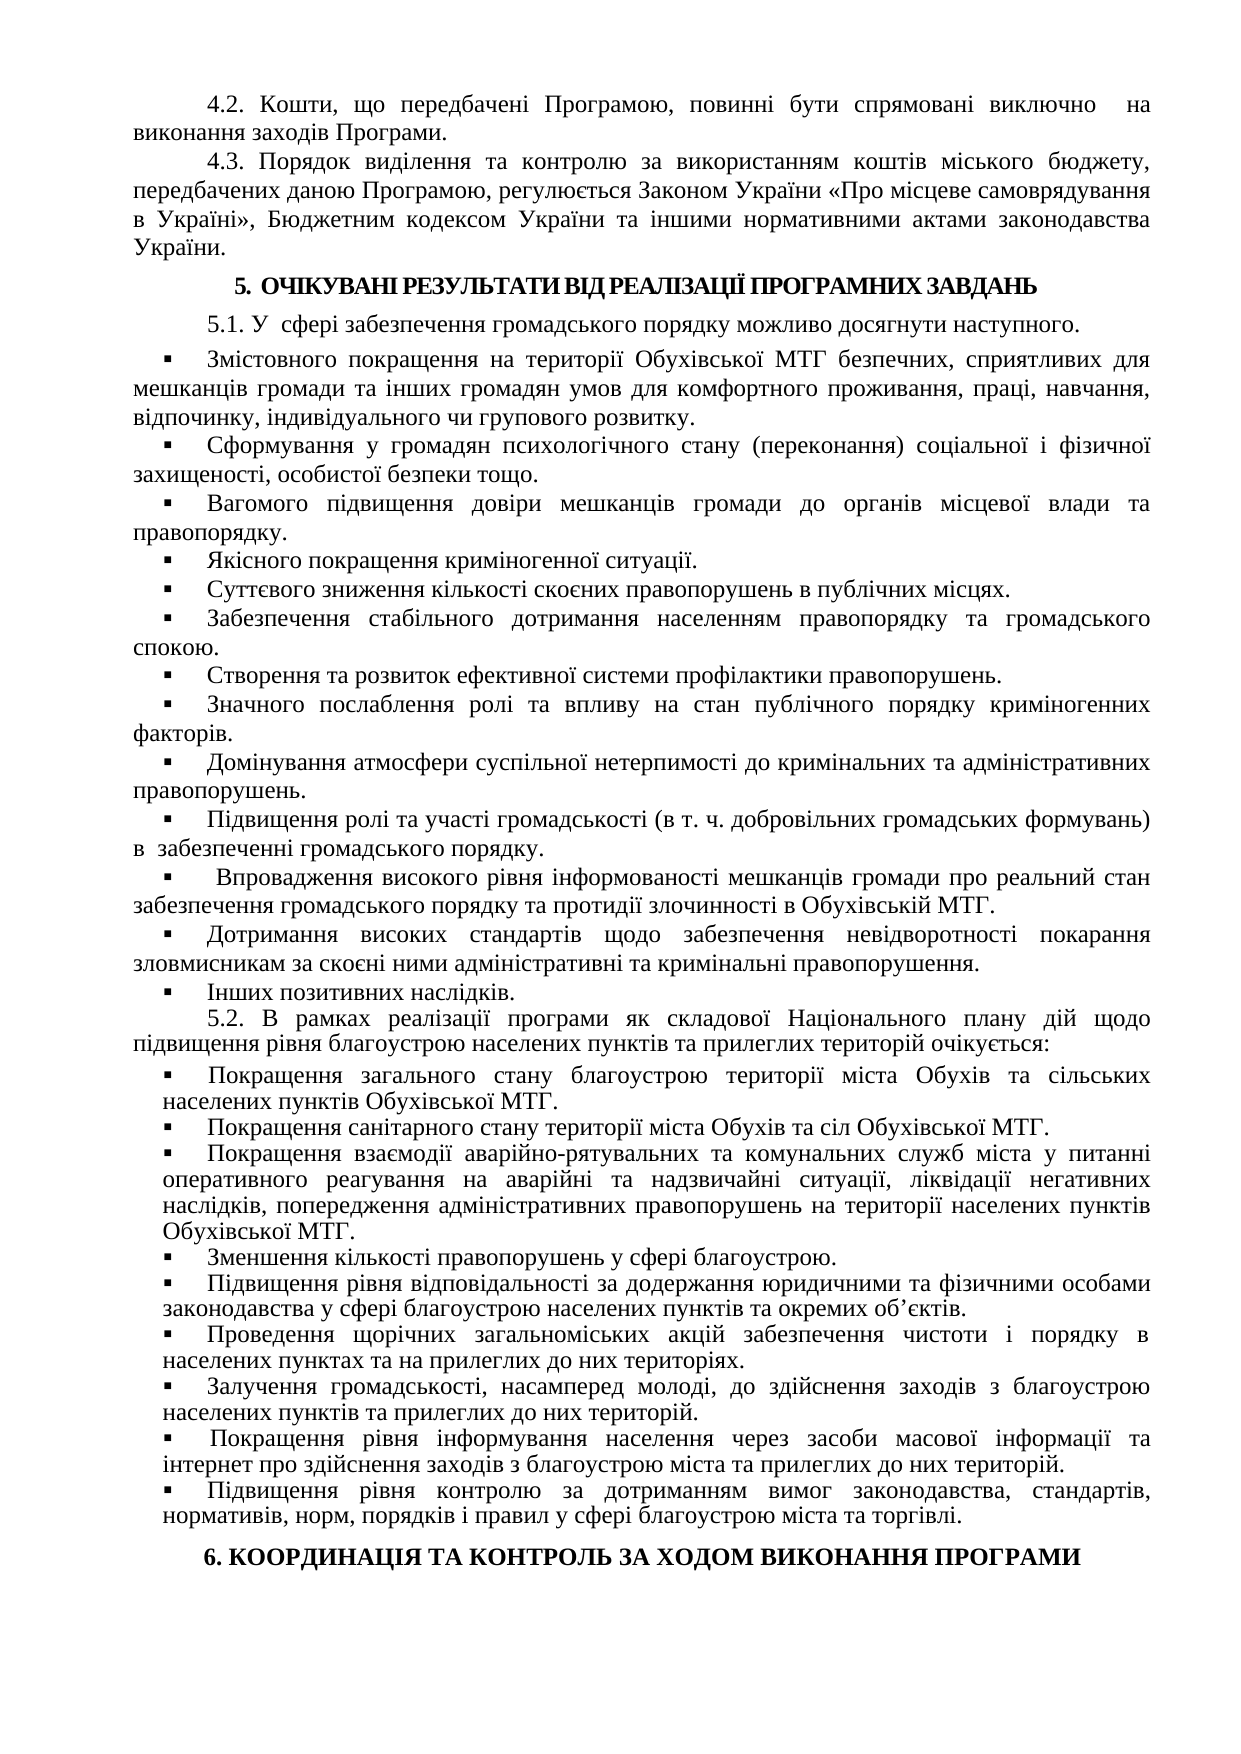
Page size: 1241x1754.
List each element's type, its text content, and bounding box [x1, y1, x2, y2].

list Зменшення кількості правопорушень у сфері благоустрою. [162, 1244, 1152, 1270]
list Покращення загального стану благоустрою території міста Обухів та сільських населених пунктів Обухівської МТГ. [162, 1063, 1152, 1115]
list Підвищення ролі та участі громадськості (в т. ч. добровільних громадських формувань) в забезпеченні громадського порядку. [133, 804, 1152, 862]
list Покращення санітарного стану території міста Обухів та сіл Обухівської МТГ. [162, 1115, 1152, 1141]
list Проведення щорічних загальноміських акцій забезпечення чистоти і порядку в населених пунктах та на прилеглих до них територіях. [162, 1322, 1150, 1374]
list Інших позитивних наслідків. [133, 977, 1152, 1005]
list Підвищення рівня контролю за дотриманням вимог законодавства, стандартів, нормативів, норм, порядків і правил у сфері благоустрою міста та торгівлі. [162, 1477, 1152, 1529]
list Створення та розвиток ефективної системи профілактики правопорушень. [133, 660, 1152, 689]
text 6. КООРДИНАЦІЯ ТА КОНТРОЛЬ ЗА ХОДОМ ВИКОНАННЯ ПРОГРАМИ [133, 1542, 1152, 1571]
list Покращення рівня інформування населення через засоби масової інформації та інтернет про здійснення заходів з благоустрою міста та прилеглих до них територій. [162, 1426, 1152, 1477]
list Покращення взаємодії аварійно-рятувальних та комунальних служб міста у питанні оперативного реагування на аварійні та надзвичайні ситуації, ліквідації негативних наслідків, попередження адміністративних правопорушень на території населених пунктів Обухівської МТГ. [162, 1141, 1152, 1244]
list Значного послаблення ролі та впливу на стан публічного порядку криміногенних факторів. [133, 689, 1152, 747]
list Вагомого підвищення довіри мешканців громади до органів місцевої влади та правопорядку. [133, 488, 1152, 545]
text 4.2. Кошти, що передбачені Програмою, повинні бути спрямовані виключно на виконання заходів Програми. [133, 89, 1152, 146]
list Дотримання високих стандартів щодо забезпечення невідворотності покарання зловмисникам за скоєні ними адміністративні та кримінальні правопорушення. [133, 919, 1152, 977]
list Змістовного покращення на території Обухівської МТГ безпечних, сприятливих для мешканців громади та інших громадян умов для комфортного проживання, праці, навчання, відпочинку, індивідуального чи групового розвитку. [133, 344, 1152, 430]
list Якісного покращення криміногенної ситуації. [133, 545, 1152, 574]
list Впровадження високого рівня інформованості мешканців громади про реальний стан забезпечення громадського порядку та протидії злочинності в Обухівській МТГ. [133, 862, 1152, 919]
list Сформування у громадян психологічного стану (переконання) соціальної і фізичної захищеності, особистої безпеки тощо. [133, 430, 1152, 488]
list Домінування атмосфери суспільної нетерпимості до кримінальних та адміністративних правопорушень. [133, 747, 1152, 804]
text 5.2. В рамках реалізації програми як складової Національного плану дій щодо підвищення рівня благоустрою населених пунктів та прилеглих територій очікується: [133, 1005, 1152, 1057]
list Підвищення рівня відповідальності за додержання юридичними та фізичними особами законодавства у сфері благоустрою населених пунктів та окремих об’єктів. [162, 1270, 1152, 1322]
list Залучення громадськості, насамперед молоді, до здійснення заходів з благоустрою населених пунктів та прилеглих до них територій. [162, 1374, 1152, 1426]
text 5. ОЧІКУВАНІ РЕЗУЛЬТАТИ ВІД РЕАЛІЗАЦІЇ ПРОГРАМНИХ ЗАВДАНЬ [133, 274, 1152, 299]
text 5.1. У сфері забезпечення громадського порядку можливо досягнути наступного. [133, 312, 1152, 338]
list Суттєвого зниження кількості скоєних правопорушень в публічних місцях. [133, 574, 1152, 603]
text 4.3. Порядок виділення та контролю за використанням коштів міського бюджету, передбачених даною Програмою, регулюється Законом України «Про місцеве самоврядування в Україні», Бюджетним кодексом України та іншими нормативними актами законодавства України. [133, 146, 1152, 261]
list Забезпечення стабільного дотримання населенням правопорядку та громадського спокою. [133, 603, 1152, 660]
